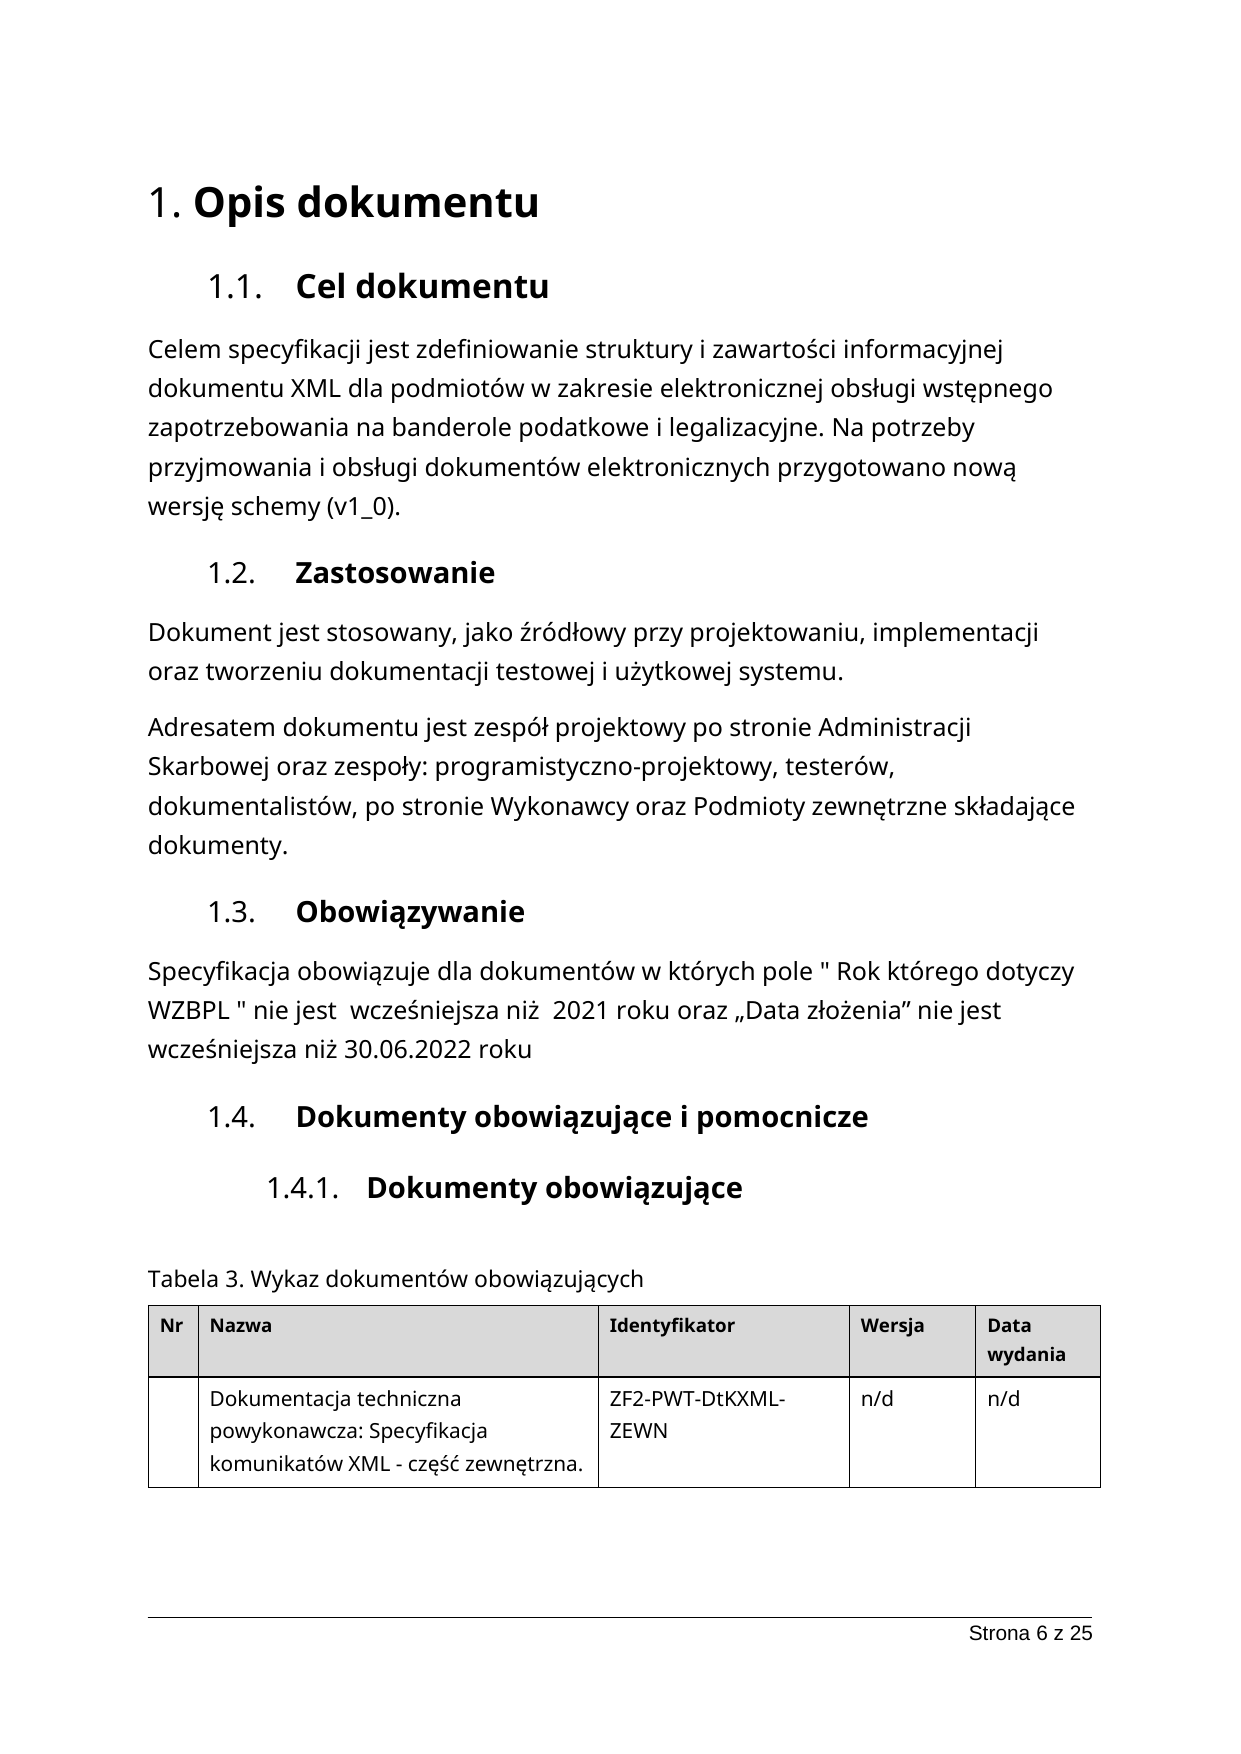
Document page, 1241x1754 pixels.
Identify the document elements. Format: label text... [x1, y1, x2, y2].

table_cell ZF2-PWT-DtKXML-ZEWN [599, 1378, 849, 1487]
text Tabela 3. Wykaz dokumentów obowiązujących [148, 1263, 1092, 1294]
table_cell [149, 1378, 198, 1487]
table_cell n/d [976, 1378, 1100, 1487]
text Adresatem dokumentu jest zespół projektowy po stronie Administracji Skarbowej oraz zespoły: programistyczno-projektowy, testerów, dokumentalistów, po stronie Wykonawcy oraz Podmioty zewnętrzne składające dokumenty. [148, 710, 1092, 861]
table_header Data wydania [976, 1306, 1100, 1376]
subtitle Dokumenty obowiązujące [266, 1167, 1092, 1207]
table_cell Dokumentacja techniczna powykonawcza: Specyfikacja komunikatów XML - część zewnętrzna. [199, 1378, 598, 1487]
subtitle Dokumenty obowiązujące i pomocnicze [207, 1096, 1092, 1136]
table_header Wersja [850, 1306, 975, 1376]
table_header Nazwa [199, 1306, 598, 1376]
table_header Nr [149, 1306, 198, 1376]
subtitle Obowiązywanie [207, 892, 1092, 931]
table_cell n/d [850, 1378, 975, 1487]
subtitle Opis dokumentu [148, 173, 1092, 229]
subtitle Cel dokumentu [207, 263, 1092, 308]
table_header Identyfikator [599, 1306, 849, 1376]
text Specyfikacja obowiązuje dla dokumentów w których pole " Rok którego dotyczy WZBPL " nie jest wcześniejsza niż 2021 roku oraz „Data złożenia” nie jest wcześniejsza niż 30.06.2022 roku [148, 954, 1092, 1066]
text Celem specyfikacji jest zdefiniowanie struktury i zawartości informacyjnej dokumentu XML dla podmiotów w zakresie elektronicznej obsługi wstępnego zapotrzebowania na banderole podatkowe i legalizacyjne. Na potrzeby przyjmowania i obsługi dokumentów elektronicznych przygotowano nową wersję schemy (v1_0). [148, 332, 1092, 522]
text Dokument jest stosowany, jako źródłowy przy projektowaniu, implementacji oraz tworzeniu dokumentacji testowej i użytkowej systemu. [148, 615, 1092, 688]
subtitle Zastosowanie [207, 553, 1092, 592]
